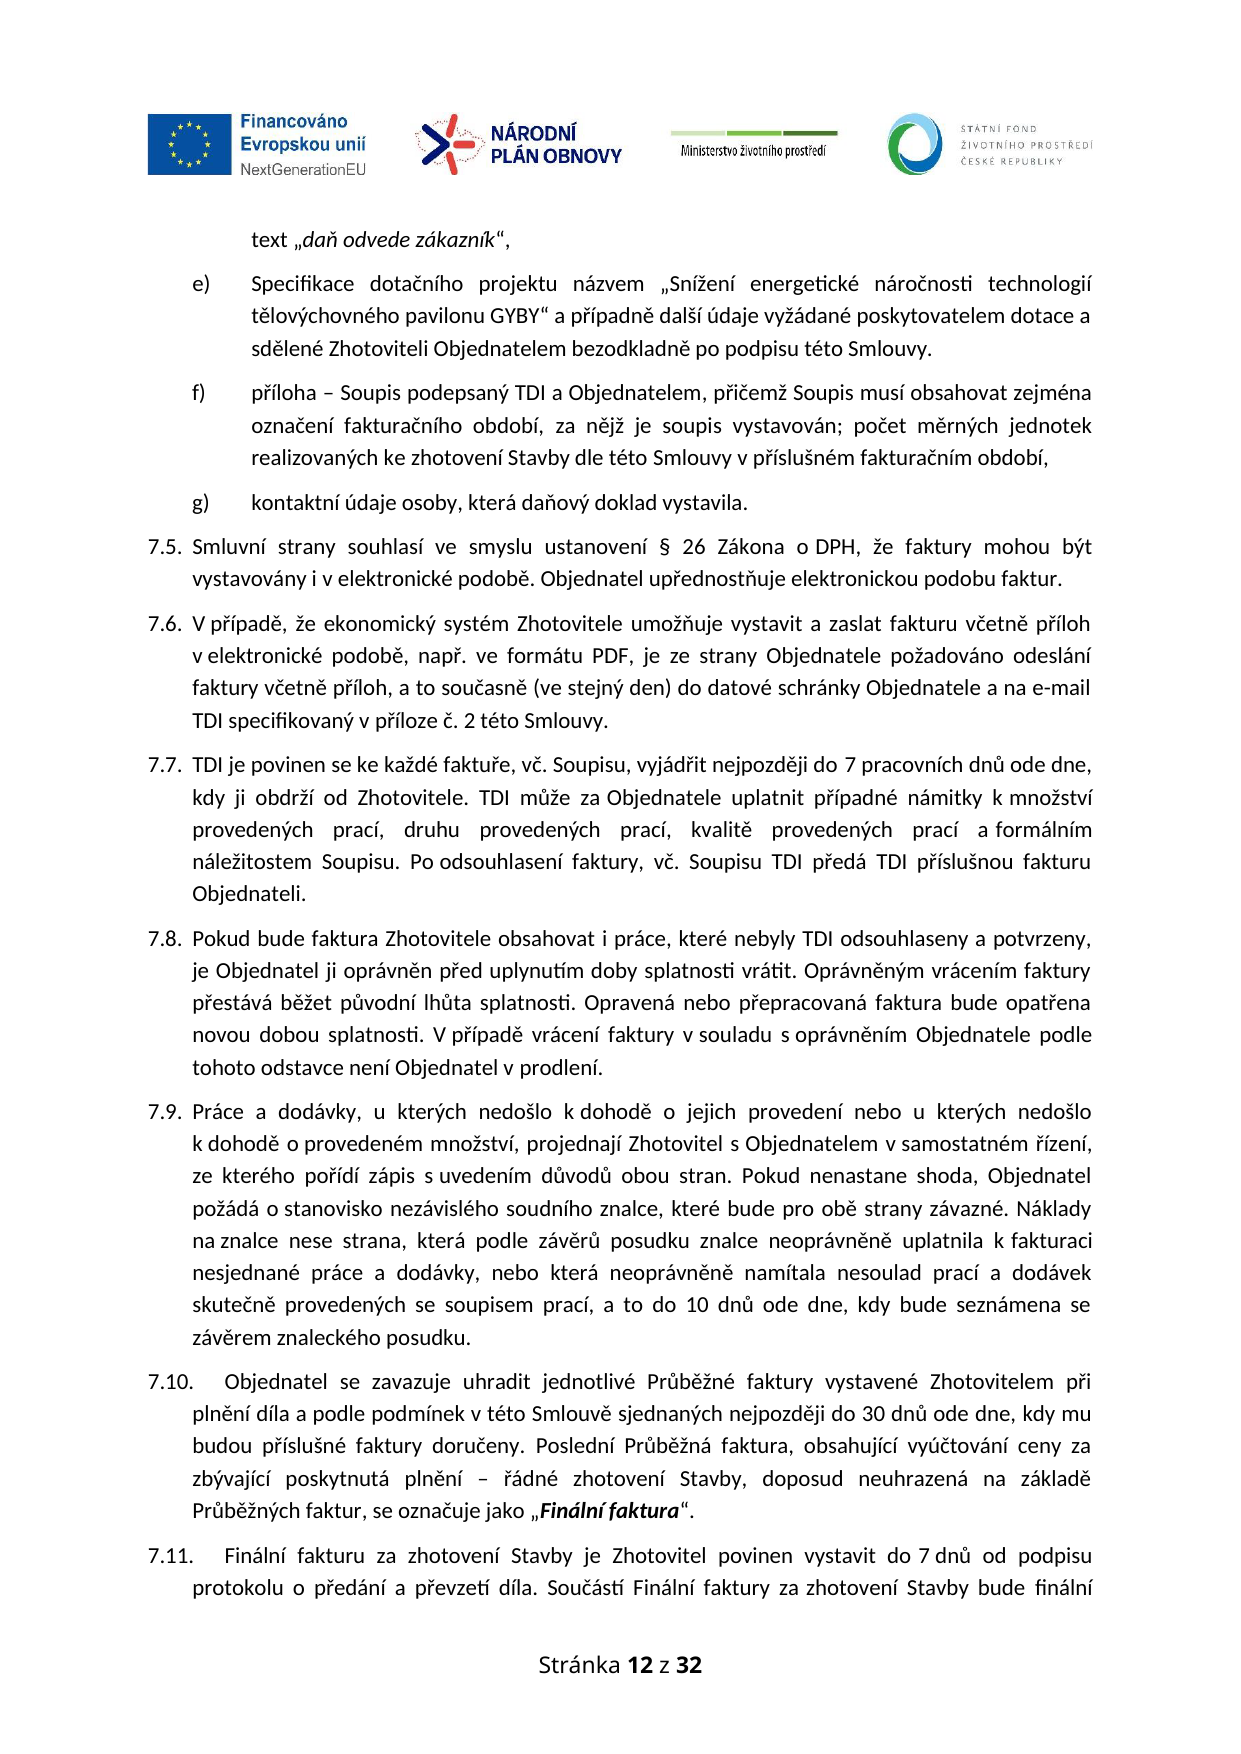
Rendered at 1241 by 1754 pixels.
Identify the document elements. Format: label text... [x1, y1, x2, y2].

list Specifikace dotačního projektu názvem „Snížení energetické náročnosti technologií tělovýchovného pavilonu GYBY“ a případně další údaje vyžádané poskytovatelem dotace a sdělené Zhotoviteli Objednatelem bezodkladně po podpisu této Smlouvy. [192, 269, 1093, 362]
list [192, 225, 1093, 253]
list příloha – Soupis podepsaný TDI a Objednatelem, přičemž Soupis musí obsahovat zejména označení fakturačního období, za nějž je soupis vystavován; počet měrných jednotek realizovaných ke zhotovení Stavby dle této Smlouvy v příslušném fakturačním období, [192, 378, 1093, 471]
list Pokud bude faktura Zhotovitele obsahovat i práce, které nebyly TDI odsouhlaseny a potvrzeny, je Objednatel ji oprávněn před uplynutím doby splatnosti vrátit. Oprávněným vrácením faktury přestává běžet původní lhůta splatnosti. Opravená nebo přepracovaná faktura bude opatřena novou dobou splatnosti. V případě vrácení faktury v souladu s oprávněním Objednatele podle tohoto odstavce není Objednatel v prodlení. [148, 924, 1093, 1081]
list Smluvní strany souhlasí ve smyslu ustanovení § 26 Zákona o DPH, že faktury mohou být vystavovány i v elektronické podobě. Objednatel upřednostňuje elektronickou podobu faktur. [148, 532, 1093, 592]
list V případě, že ekonomický systém Zhotovitele umožňuje vystavit a zaslat fakturu včetně příloh v elektronické podobě, např. ve formátu PDF, je ze strany Objednatele požadováno odeslání faktury včetně příloh, a to současně (ve stejný den) do datové schránky Objednatele a na e-mail TDI specifikovaný v příloze č. 2 této Smlouvy. [148, 609, 1093, 734]
list TDI je povinen se ke každé faktuře, vč. Soupisu, vyjádřit nejpozději do 7 pracovních dnů ode dne, kdy ji obdrží od Zhotovitele. TDI může za Objednatele uplatnit případné námitky k množství provedených prací, druhu provedených prací, kvalitě provedených prací a formálním náležitostem Soupisu. Po odsouhlasení faktury, vč. Soupisu TDI předá TDI příslušnou fakturu Objednateli. [148, 750, 1093, 907]
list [148, 1541, 1093, 1601]
list Objednatel se zavazuje uhradit jednotlivé Průběžné faktury vystavené Zhotovitelem při plnění díla a podle podmínek v této Smlouvě sjednaných nejpozději do 30 dnů ode dne, kdy mu budou příslušné faktury doručeny. Poslední Průběžná faktura, obsahující vyúčtování ceny za zbývající poskytnutá plnění – řádné zhotovení Stavby, doposud neuhrazená na základě Průběžných faktur, se označuje jako „Finální faktura“. [148, 1367, 1093, 1524]
list Práce a dodávky, u kterých nedošlo k dohodě o jejich provedení nebo u kterých nedošlo k dohodě o provedeném množství, projednají Zhotovitel s Objednatelem v samostatném řízení, ze kterého pořídí zápis s uvedením důvodů obou stran. Pokud nenastane shoda, Objednatel požádá o stanovisko nezávislého soudního znalce, které bude pro obě strany závazné. Náklady na znalce nese strana, která podle závěrů posudku znalce neoprávněně uplatnila k fakturaci nesjednané práce a dodávky, nebo která neoprávněně namítala nesoulad prací a dodávek skutečně provedených se soupisem prací, a to do 10 dnů ode dne, kdy bude seznámena se závěrem znaleckého posudku. [148, 1097, 1093, 1351]
list kontaktní údaje osoby, která daňový doklad vystavila. [192, 488, 1093, 516]
